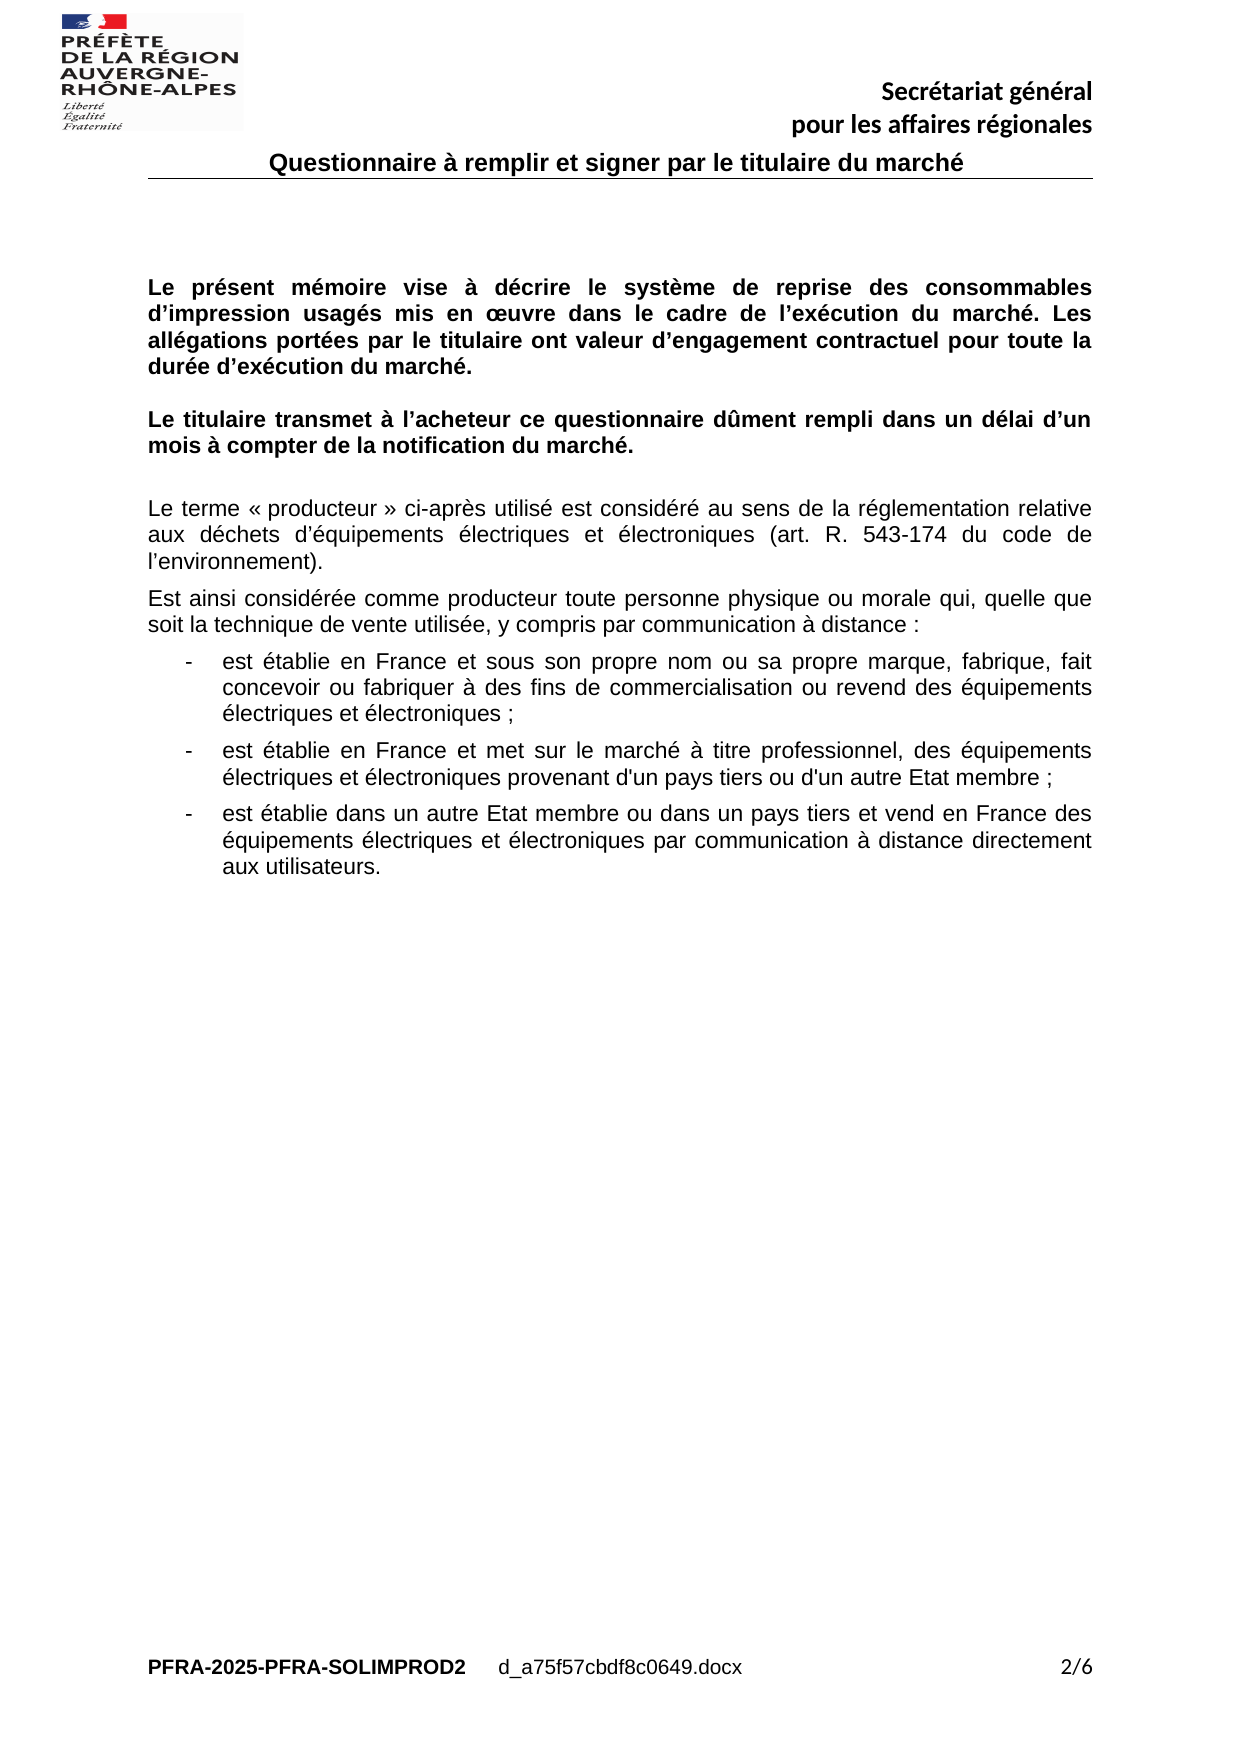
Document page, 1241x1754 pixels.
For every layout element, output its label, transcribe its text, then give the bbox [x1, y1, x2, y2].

list est établie en France et met sur le marché à titre professionnel, des équipements électriques et électroniques provenant d'un pays tiers ou d'un autre Etat membre ; [185, 737, 1093, 790]
text Est ainsi considérée comme producteur toute personne physique ou morale qui, quelle que soit la technique de vente utilisée, y compris par communication à distance : [148, 584, 1093, 637]
text Le terme « producteur » ci-après utilisé est considéré au sens de la réglementation relative aux déchets d’équipements électriques et électroniques (art. R. 543-174 du code de l’environnement). [148, 495, 1093, 574]
text Questionnaire à remplir et signer par le titulaire du marché [148, 148, 1093, 178]
list est établie en France et sous son propre nom ou sa propre marque, fabrique, fait concevoir ou fabriquer à des fins de commercialisation ou revend des équipements électriques et électroniques ; [185, 648, 1093, 727]
text Le titulaire transmet à l’acheteur ce questionnaire dûment rempli dans un délai d’un mois à compter de la notification du marché. [148, 406, 1093, 458]
picture [59, 13, 244, 131]
list est établie dans un autre Etat membre ou dans un pays tiers et vend en France des équipements électriques et électroniques par communication à distance directement aux utilisateurs. [185, 800, 1093, 879]
text Le présent mémoire vise à décrire le système de reprise des consommables d’impression usagés mis en œuvre dans le cadre de l’exécution du marché. Les allégations portées par le titulaire ont valeur d’engagement contractuel pour toute la durée d’exécution du marché. [148, 274, 1093, 379]
